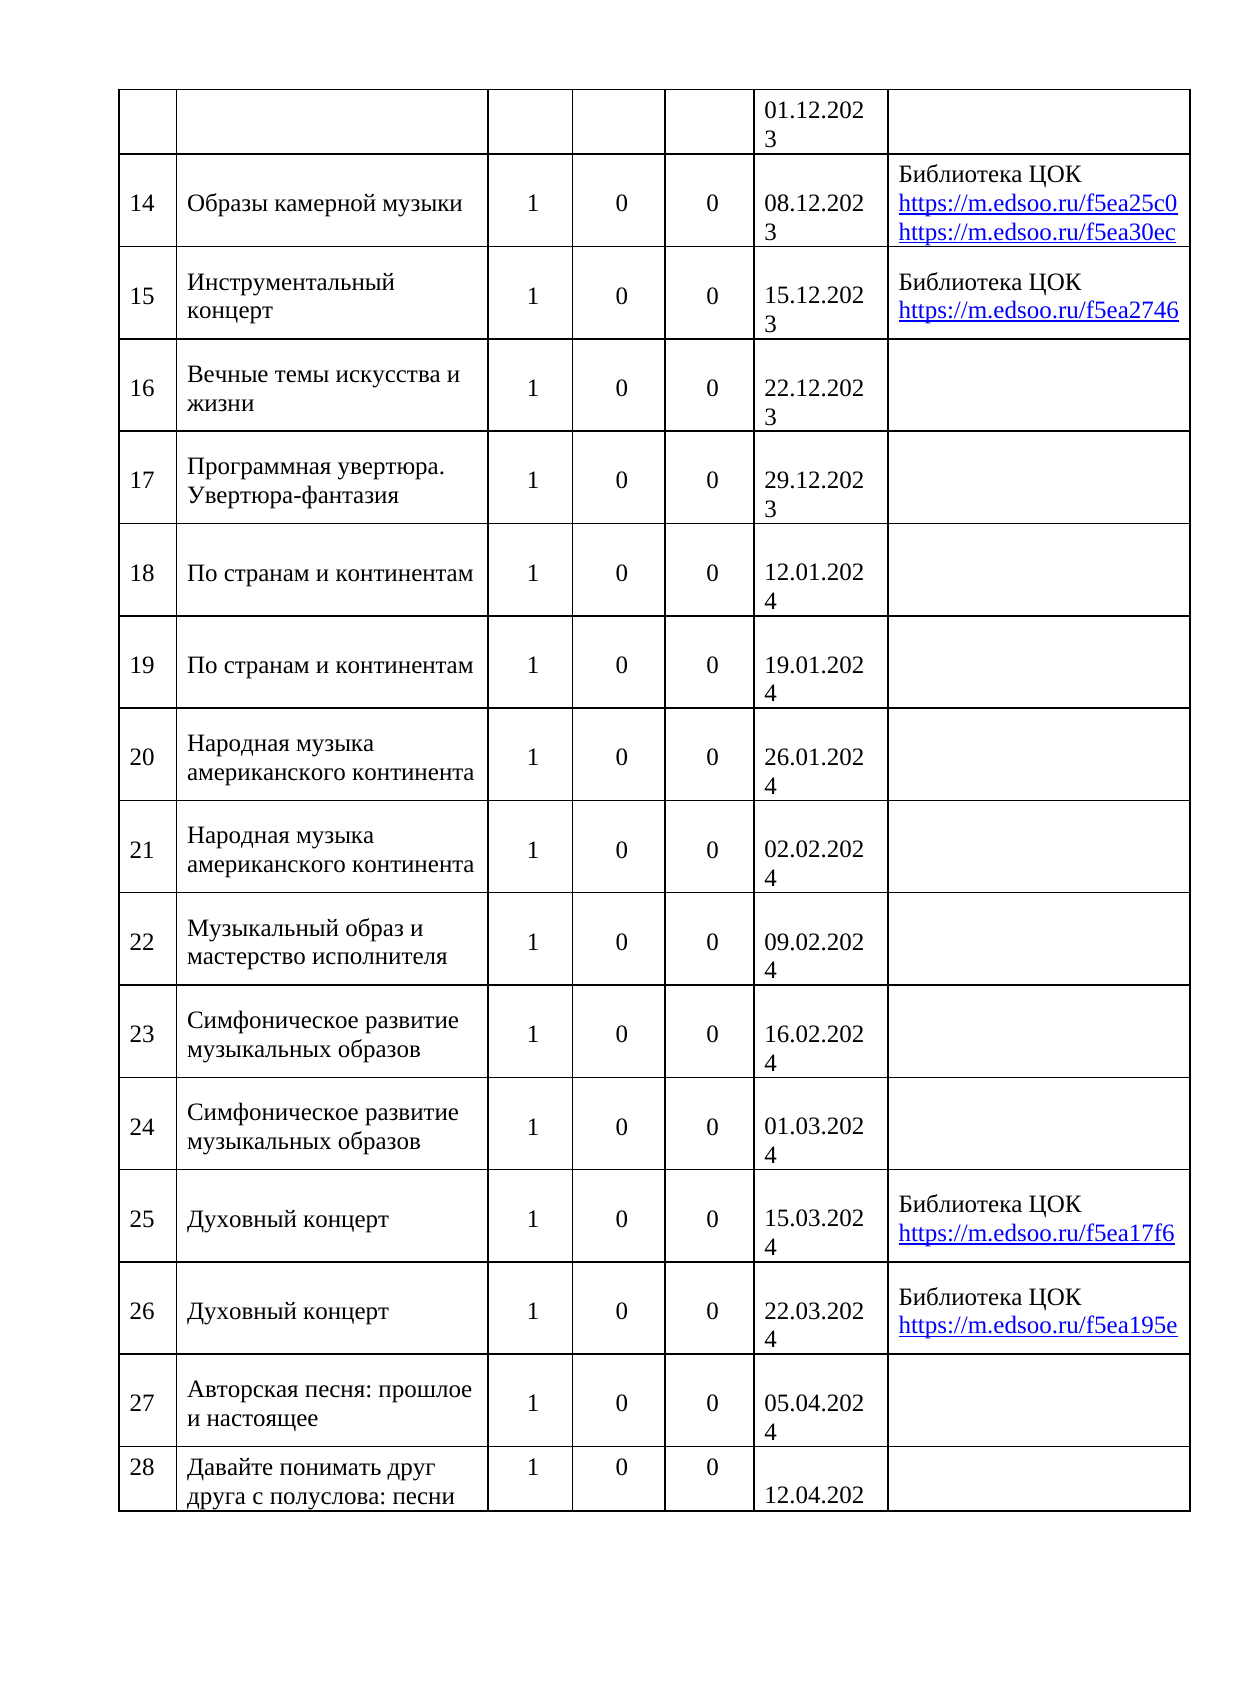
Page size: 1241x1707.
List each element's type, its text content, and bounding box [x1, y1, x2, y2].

table_cell 02.02.2024 [755, 801, 887, 892]
table_cell 1 [489, 1263, 572, 1353]
table_cell 29.12.2023 [755, 432, 887, 523]
table_cell 0 [666, 247, 753, 338]
table_cell Авторская песня: прошлое и настоящее [177, 1355, 487, 1446]
table_cell 0 [573, 155, 664, 246]
table_cell 0 [573, 986, 664, 1076]
table_cell 0 [666, 524, 753, 615]
table_cell 0 [573, 432, 664, 523]
table_cell Библиотека ЦОК https://m.edsoo.ru/f5ea25c0 https://m.edsoo.ru/f5ea30ec [889, 155, 1189, 246]
table_cell 22 [120, 893, 176, 984]
table_cell 25 [120, 1170, 176, 1261]
table_cell 1 [489, 1447, 572, 1510]
table_cell [889, 617, 1189, 707]
table_cell 16.02.2024 [755, 986, 887, 1076]
table_cell 17 [120, 432, 176, 523]
table_cell [889, 90, 1189, 153]
table_cell 1 [489, 432, 572, 523]
table_cell 0 [573, 90, 664, 153]
table_cell 0 [666, 1355, 753, 1446]
table_cell 1 [489, 524, 572, 615]
table_cell 1 [489, 1078, 572, 1169]
table_cell 0 [666, 90, 753, 153]
table_cell 1 [489, 155, 572, 246]
table_cell 0 [666, 340, 753, 430]
table_cell 15.12.2023 [755, 247, 887, 338]
table_cell 15 [120, 247, 176, 338]
table_cell 0 [573, 1355, 664, 1446]
table_cell 0 [666, 801, 753, 892]
table_cell [889, 801, 1189, 892]
table_cell 27 [120, 1355, 176, 1446]
table_cell Народная музыка американского континента [177, 709, 487, 799]
table_cell 0 [666, 1447, 753, 1510]
table_cell 0 [573, 247, 664, 338]
table_cell Библиотека ЦОК https://m.edsoo.ru/f5ea195e [889, 1263, 1189, 1353]
table_cell 13 [120, 90, 176, 153]
table_cell Инструментальный концерт [177, 247, 487, 338]
table_cell 1 [489, 617, 572, 707]
table_cell 01.12.2023 [755, 90, 887, 153]
table_cell 19 [120, 617, 176, 707]
table_cell 1 [489, 247, 572, 338]
table_cell [889, 986, 1189, 1076]
table_cell 0 [573, 801, 664, 892]
table_cell [889, 340, 1189, 430]
table_cell 1 [489, 986, 572, 1076]
table_cell 14 [120, 155, 176, 246]
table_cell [177, 90, 487, 153]
table_cell [889, 1355, 1189, 1446]
table_cell 0 [666, 617, 753, 707]
table_cell Программная увертюра. Увертюра-фантазия [177, 432, 487, 523]
table_cell 1 [489, 340, 572, 430]
table_cell Народная музыка американского континента [177, 801, 487, 892]
table_cell 12.04.2024 [755, 1447, 887, 1510]
table_cell [889, 432, 1189, 523]
table_cell 0 [666, 893, 753, 984]
table_cell 0 [573, 617, 664, 707]
table_cell Вечные темы искусства и жизни [177, 340, 487, 430]
table_cell [889, 1447, 1189, 1510]
table_cell 26 [120, 1263, 176, 1353]
table_cell 0 [666, 1170, 753, 1261]
table_cell [889, 893, 1189, 984]
table_cell [889, 1078, 1189, 1169]
table_cell 1 [489, 1170, 572, 1261]
table_cell Музыкальный образ и мастерство исполнителя [177, 893, 487, 984]
table_cell 1 [489, 801, 572, 892]
table_cell 26.01.2024 [755, 709, 887, 799]
table_cell Библиотека ЦОК https://m.edsoo.ru/f5ea2746 [889, 247, 1189, 338]
table_cell 21 [120, 801, 176, 892]
table_cell 24 [120, 1078, 176, 1169]
table_cell 0 [666, 986, 753, 1076]
table_cell 01.03.2024 [755, 1078, 887, 1169]
table_cell 1 [489, 893, 572, 984]
table_cell 0 [666, 1263, 753, 1353]
table_cell 0 [573, 1263, 664, 1353]
table_cell 19.01.2024 [755, 617, 887, 707]
table_cell [889, 709, 1189, 799]
table_cell 0 [573, 893, 664, 984]
table_cell 0 [666, 1078, 753, 1169]
table_cell По странам и континентам [177, 524, 487, 615]
table_cell 0 [573, 340, 664, 430]
table_cell 1 [489, 90, 572, 153]
table_cell 0 [666, 155, 753, 246]
table_cell 1 [489, 709, 572, 799]
table_cell 23 [120, 986, 176, 1076]
table_cell 18 [120, 524, 176, 615]
table_cell 0 [573, 1170, 664, 1261]
table_cell Духовный концерт [177, 1263, 487, 1353]
table_cell По странам и континентам [177, 617, 487, 707]
table_cell 1 [489, 1355, 572, 1446]
table_cell 0 [573, 1447, 664, 1510]
table_cell Духовный концерт [177, 1170, 487, 1261]
table_cell 0 [573, 1078, 664, 1169]
table_cell 08.12.2023 [755, 155, 887, 246]
table_cell 0 [666, 432, 753, 523]
table_cell 12.01.2024 [755, 524, 887, 615]
table_cell 09.02.2024 [755, 893, 887, 984]
table_cell 22.12.2023 [755, 340, 887, 430]
table_cell 28 [120, 1447, 176, 1510]
table_cell Образы камерной музыки [177, 155, 487, 246]
table_cell [889, 524, 1189, 615]
table_cell Симфоническое развитие музыкальных образов [177, 1078, 487, 1169]
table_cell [177, 1447, 487, 1510]
table_cell Симфоническое развитие музыкальных образов [177, 986, 487, 1076]
table_cell 20 [120, 709, 176, 799]
table_cell 22.03.2024 [755, 1263, 887, 1353]
table_cell 0 [666, 709, 753, 799]
table_cell 05.04.2024 [755, 1355, 887, 1446]
table_cell 0 [573, 524, 664, 615]
table_cell 0 [573, 709, 664, 799]
table_cell Библиотека ЦОК https://m.edsoo.ru/f5ea17f6 [889, 1170, 1189, 1261]
table_cell 16 [120, 340, 176, 430]
table_cell 15.03.2024 [755, 1170, 887, 1261]
